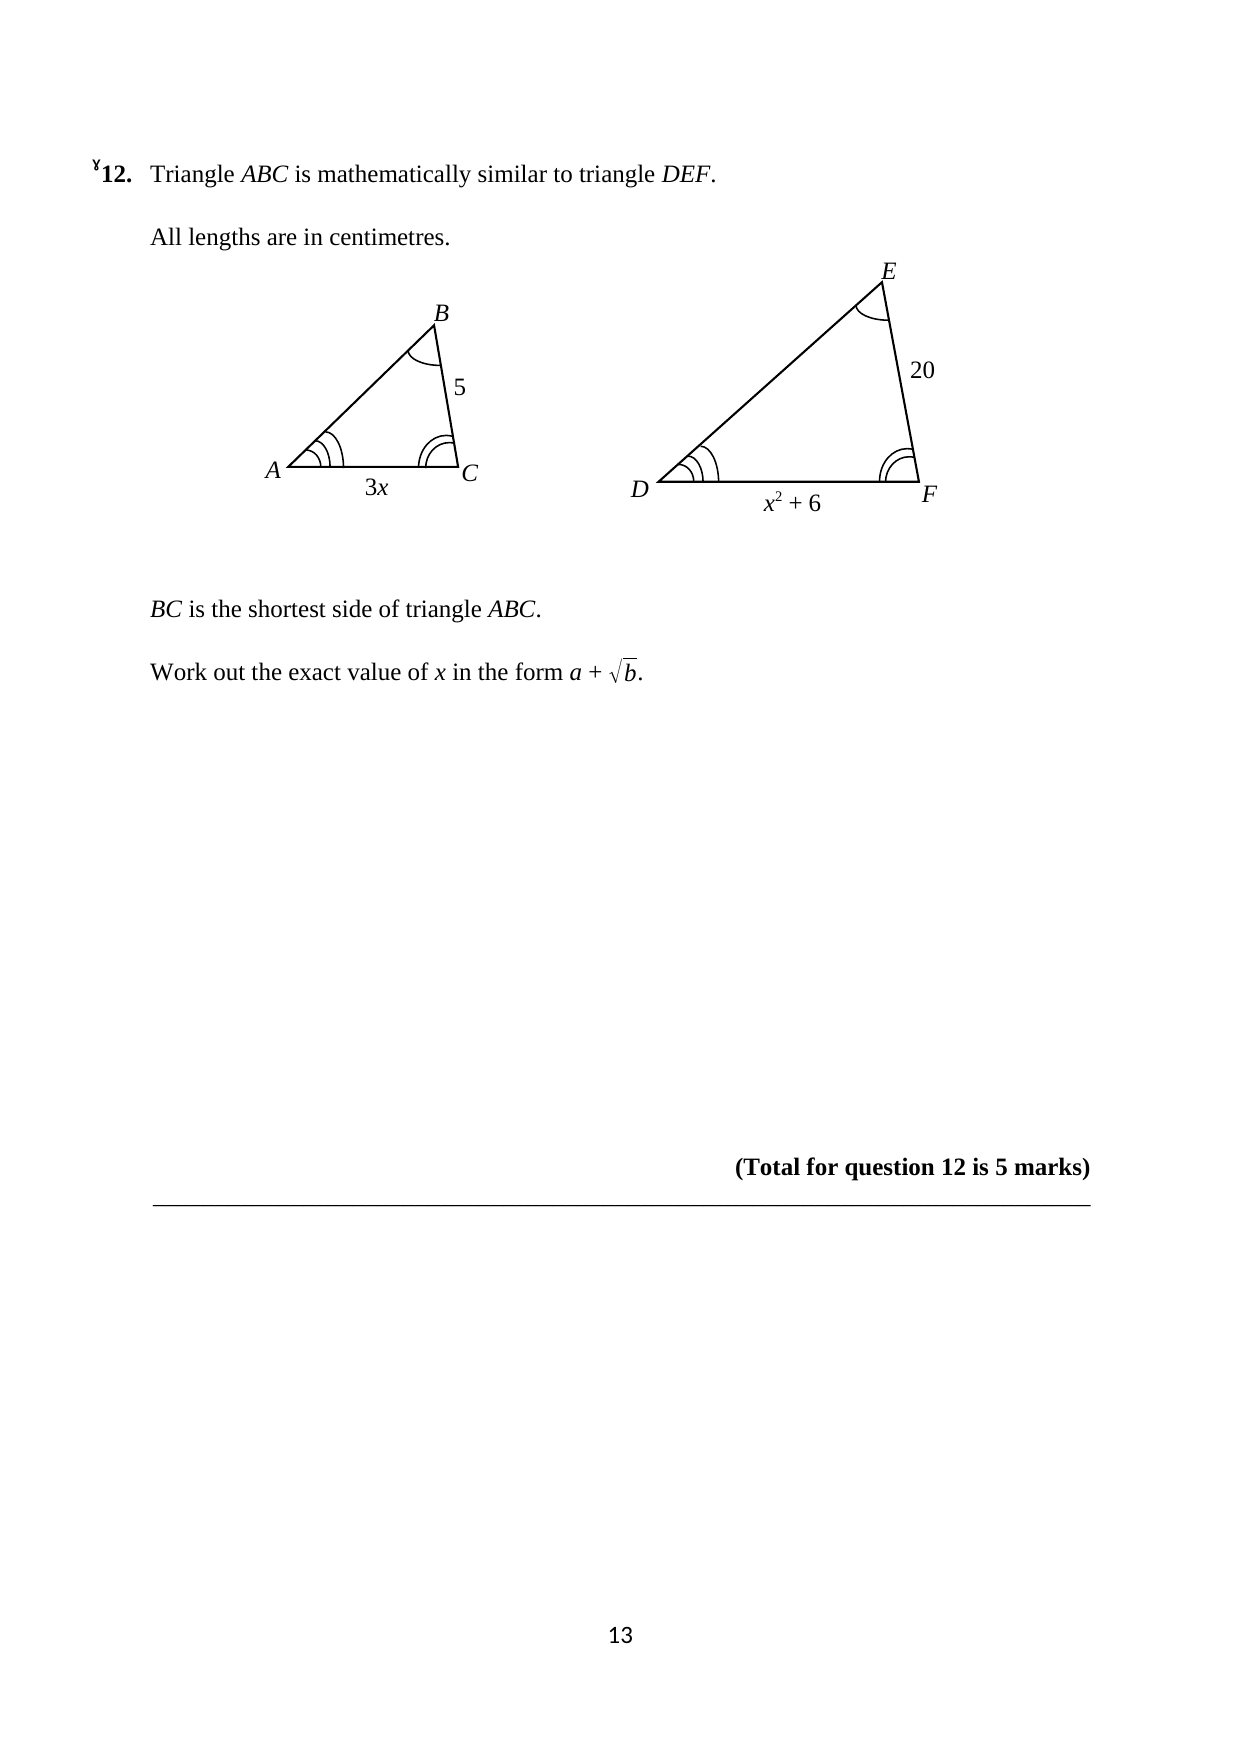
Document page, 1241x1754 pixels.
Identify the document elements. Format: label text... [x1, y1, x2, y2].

text All lengths are in centimetres. [150, 222, 1090, 251]
text BC is the shortest side of triangle ABC. [150, 594, 1090, 623]
text ˠ12. Triangle ABC is mathematically similar to triangle DEF. [91, 150, 1090, 191]
text Work out the exact value of x in the form a + . [150, 656, 1090, 686]
text ___________________________________________________________________________ [150, 1181, 1090, 1209]
text (Total for question 12 is 5 marks) [150, 1152, 1090, 1181]
